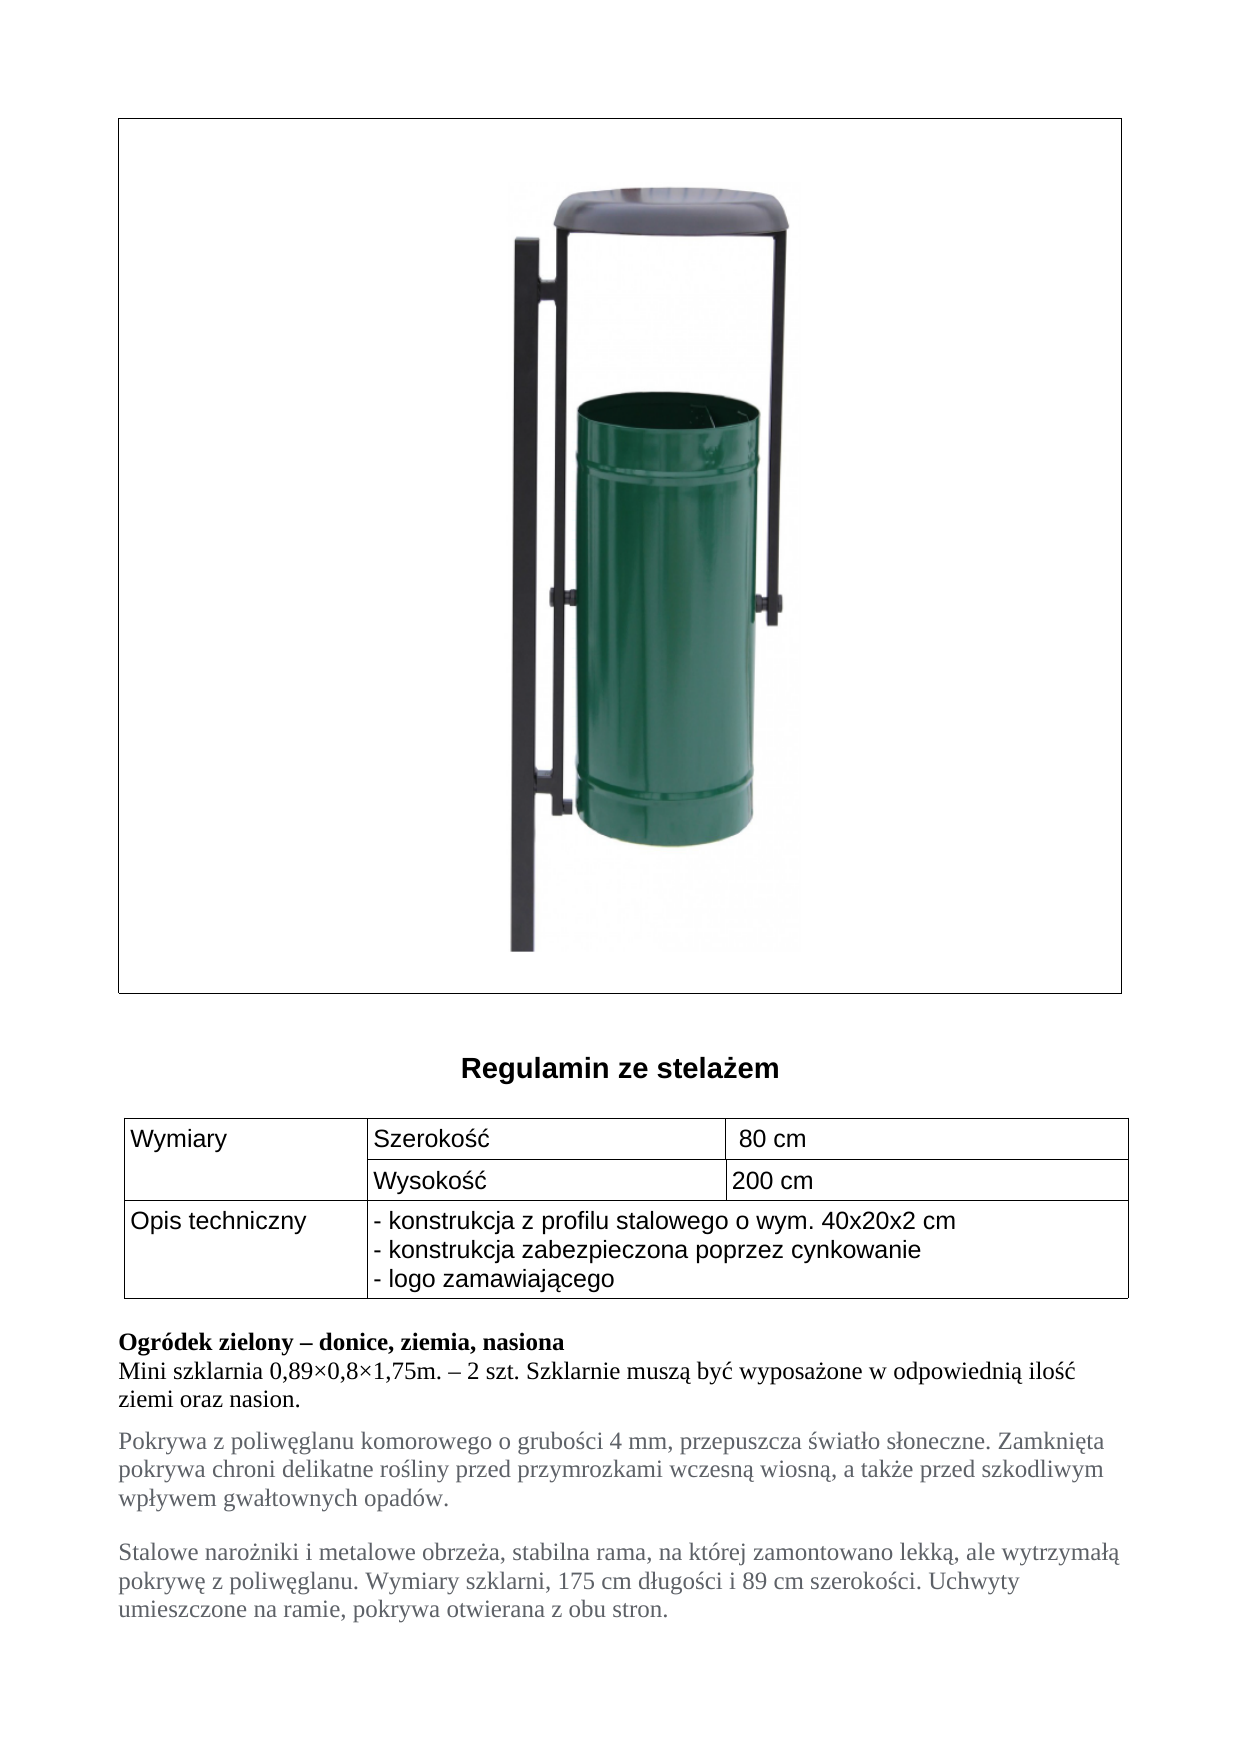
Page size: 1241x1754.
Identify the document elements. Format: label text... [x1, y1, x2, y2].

text Mini szklarnia 0,89×0,8×1,75m. – 2 szt. Szklarnie muszą być wyposażone w odpowiednią ilość ziemi oraz nasion. [118, 1356, 1122, 1413]
table_cell [119, 119, 1121, 993]
table_header Szerokość [368, 1119, 725, 1159]
text Stalowe narożniki i metalowe obrzeża, stabilna rama, na której zamontowano lekką, ale wytrzymałą pokrywę z poliwęglanu. Wymiary szklarni, 175 cm długości i 89 cm szerokości. Uchwyty umieszczone na ramie, pokrywa otwierana z obu stron. [118, 1537, 1122, 1623]
text Ogródek zielony – donice, ziemia, nasiona [118, 1327, 1122, 1356]
table_cell Opis techniczny [125, 1201, 367, 1298]
table_header 80 cm [726, 1119, 1128, 1159]
text Regulamin ze stelażem [118, 1051, 1122, 1084]
table_cell - konstrukcja z profilu stalowego o wym. 40x20x2 cm - konstrukcja zabezpieczona poprzez cynkowanie - logo zamawiającego [368, 1201, 1128, 1298]
table_header Wymiary [125, 1119, 367, 1200]
text Pokrywa z poliwęglanu komorowego o grubości 4 mm, przepuszcza światło słoneczne. Zamknięta pokrywa chroni delikatne rośliny przed przymrozkami wczesną wiosną, a także przed szkodliwym wpływem gwałtownych opadów. [118, 1426, 1122, 1512]
table_cell 200 cm [727, 1160, 1128, 1200]
table_cell Wysokość [368, 1160, 726, 1200]
